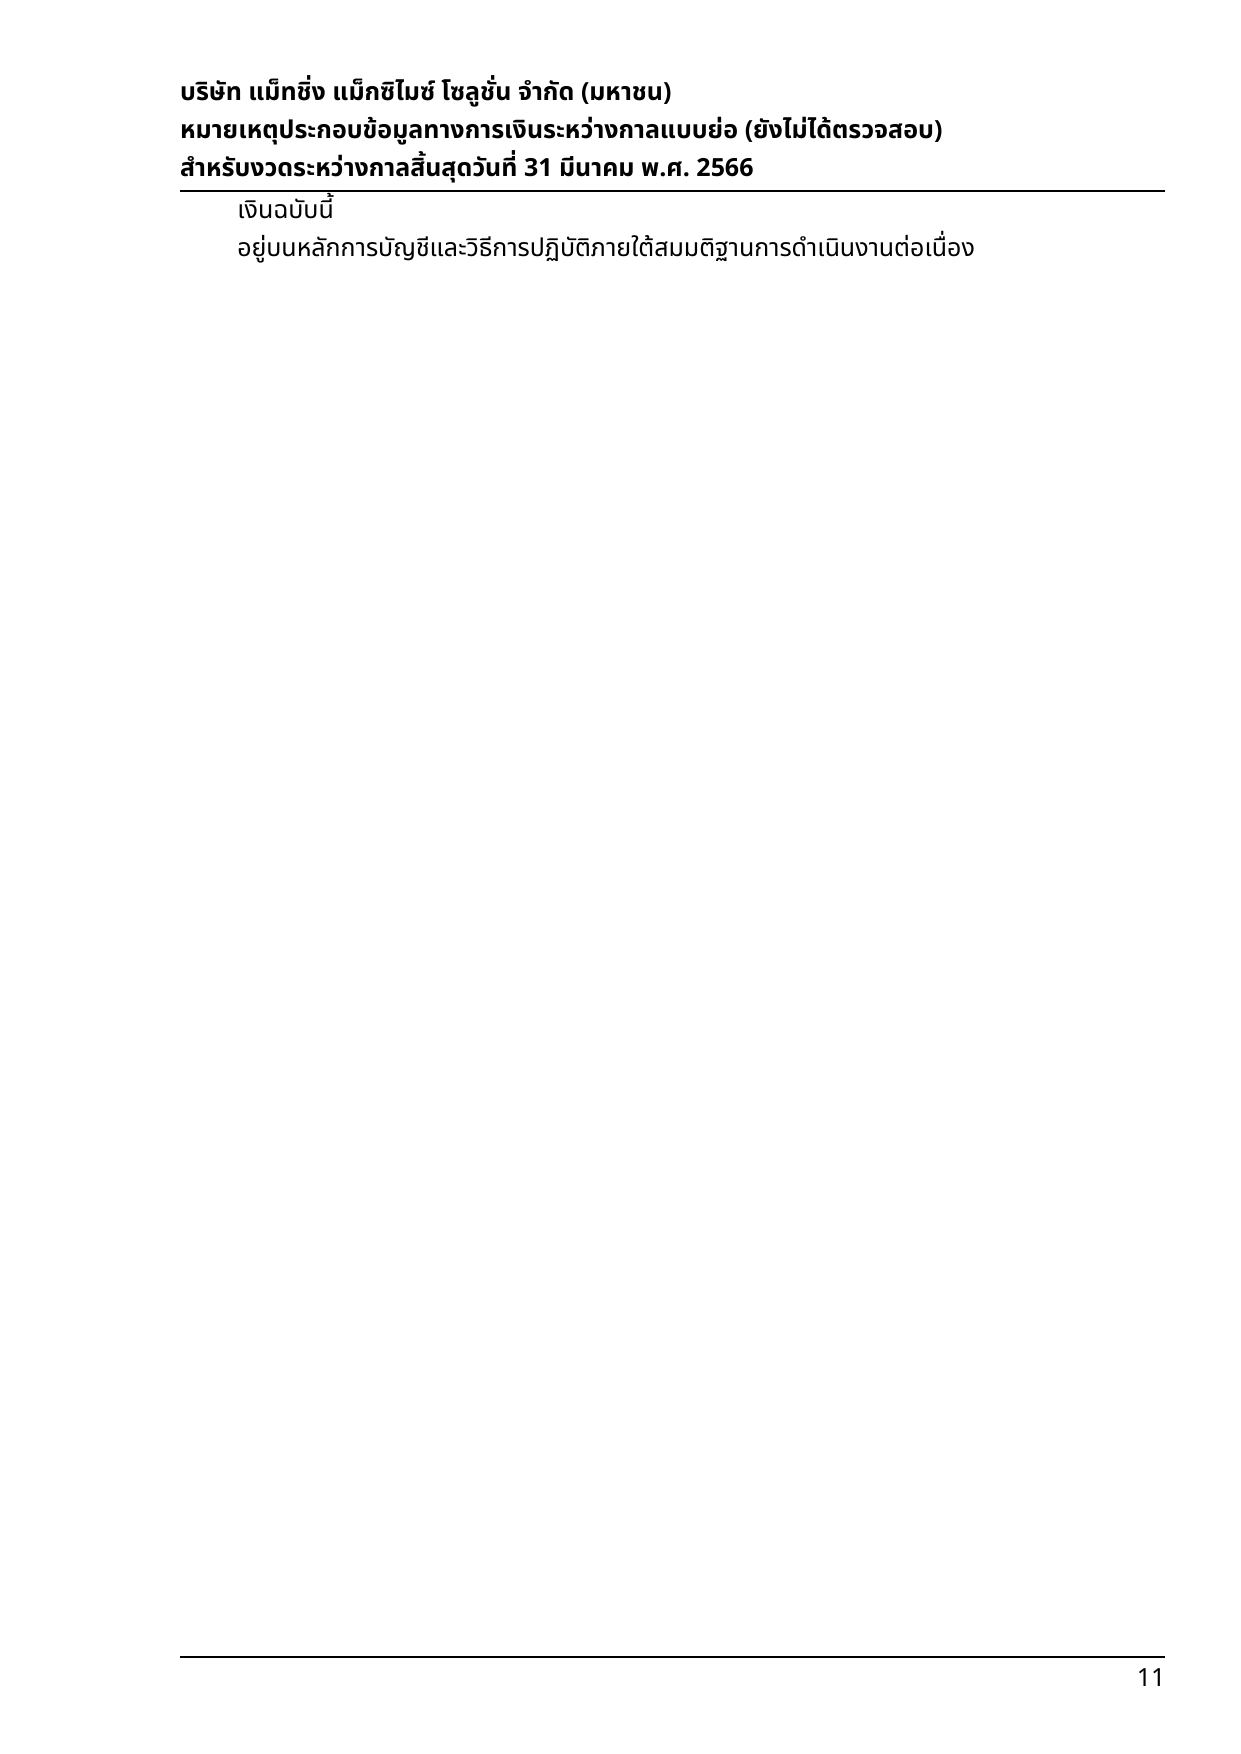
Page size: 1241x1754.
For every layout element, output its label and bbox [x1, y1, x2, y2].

text [237, 192, 1165, 267]
